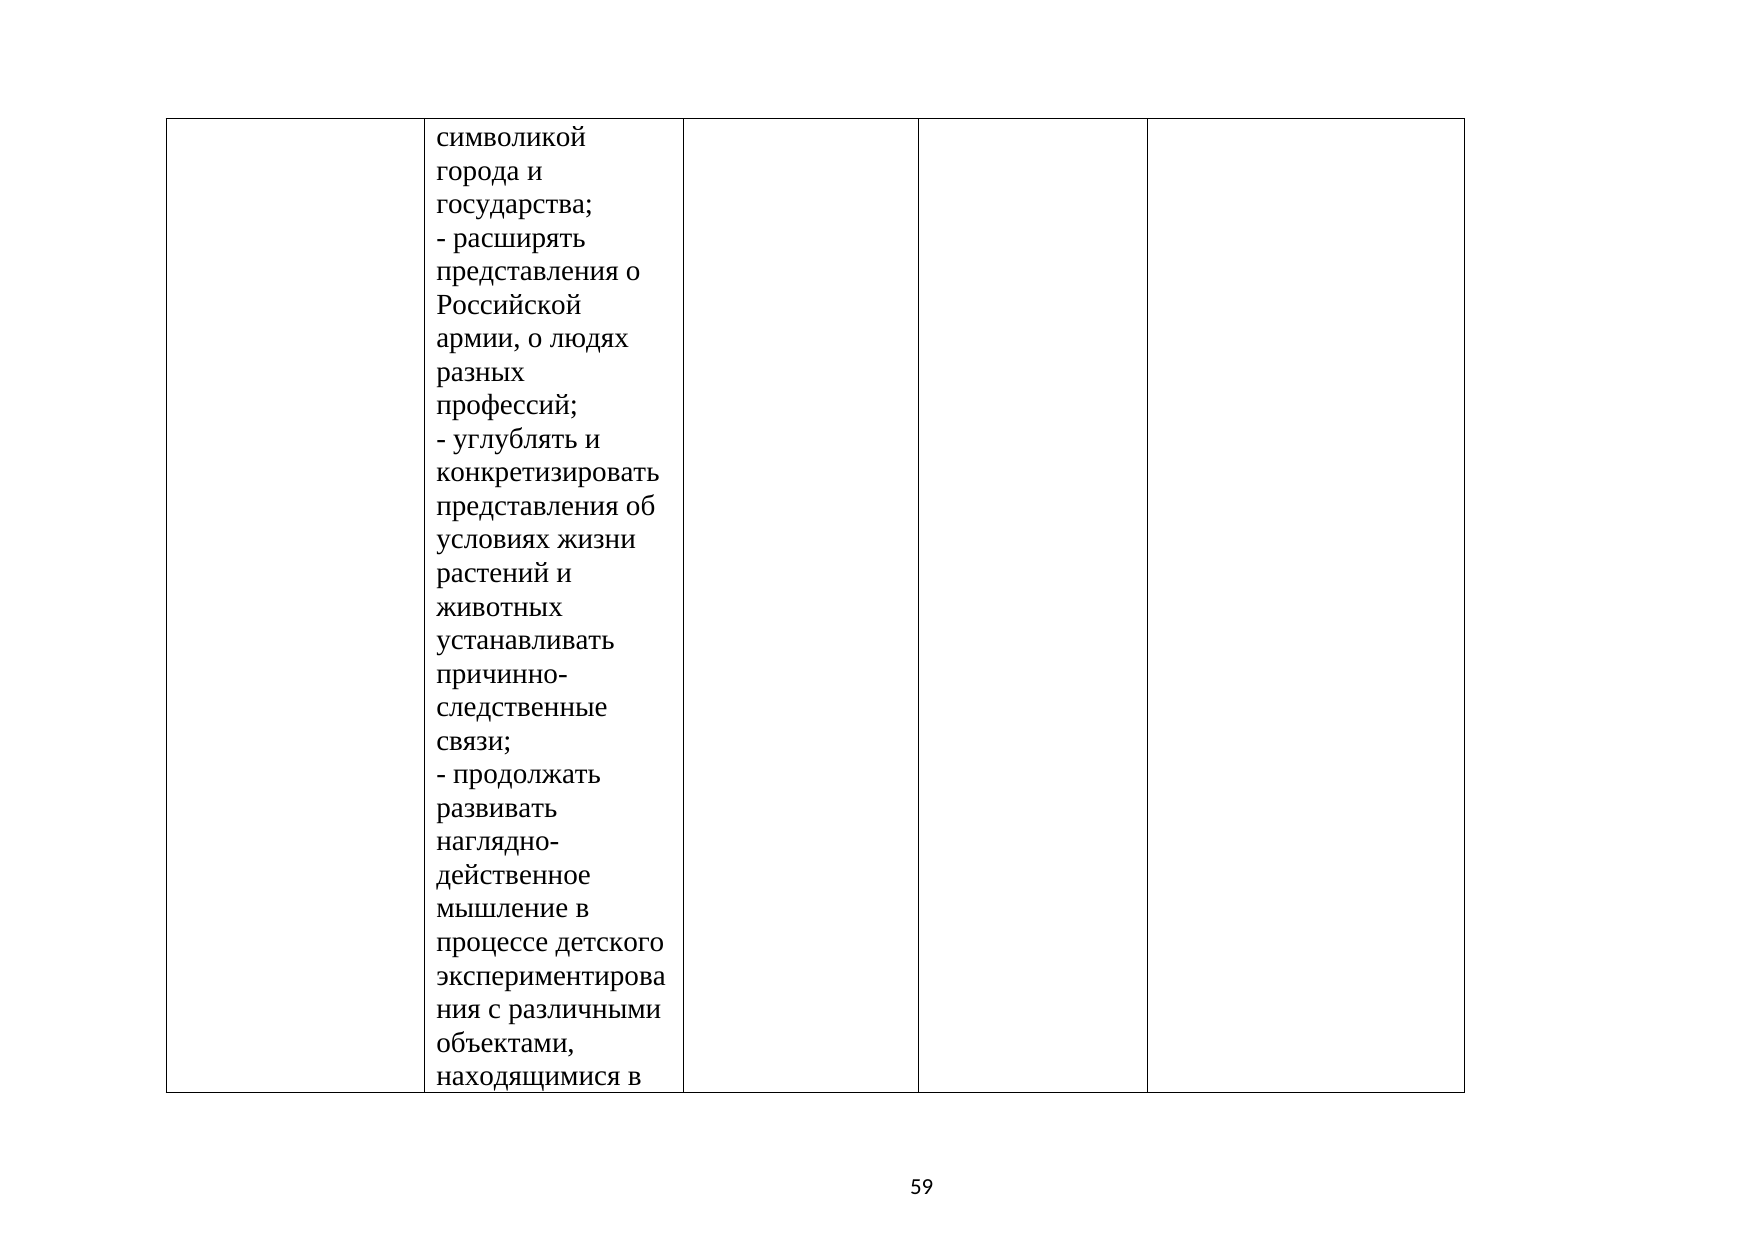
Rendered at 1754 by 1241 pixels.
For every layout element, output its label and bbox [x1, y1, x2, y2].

table_cell [425, 119, 683, 1092]
table_cell [167, 119, 424, 1092]
table_cell [1148, 119, 1464, 1092]
table_cell [684, 119, 918, 1092]
table_cell [919, 119, 1147, 1092]
